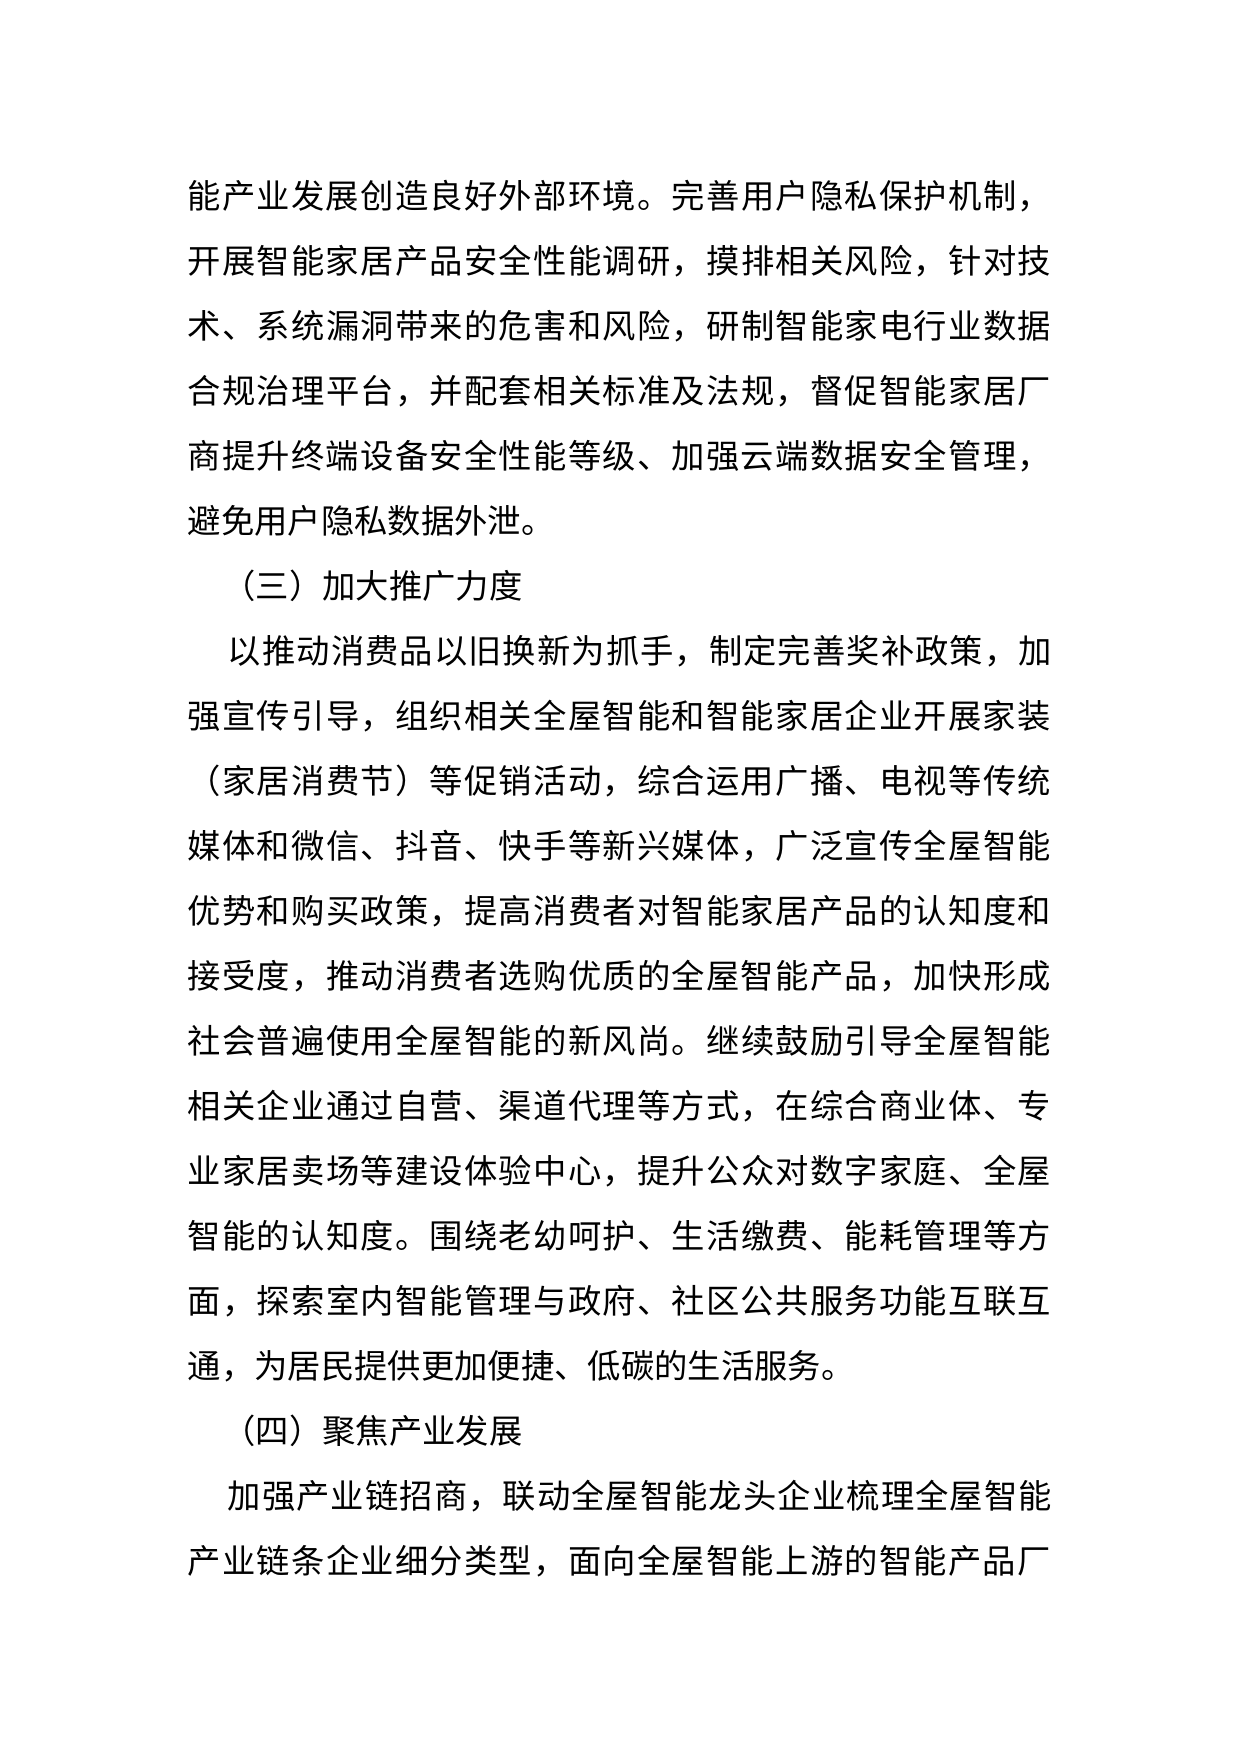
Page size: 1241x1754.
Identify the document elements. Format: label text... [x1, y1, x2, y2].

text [187, 162, 1053, 552]
text （四）聚焦产业发展 [187, 1397, 1053, 1462]
text 以推动消费品以旧换新为抓手，制定完善奖补政策，加强宣传引导，组织相关全屋智能和智能家居企业开展家装（家居消费节）等促销活动，综合运用广播、电视等传统媒体和微信、抖音、快手等新兴媒体，广泛宣传全屋智能优势和购买政策，提高消费者对智能家居产品的认知度和接受度，推动消费者选购优质的全屋智能产品，加快形成社会普遍使用全屋智能的新风尚。继续鼓励引导全屋智能相关企业通过自营、渠道代理等方式，在综合商业体、专业家居卖场等建设体验中心，提升公众对数字家庭、全屋智能的认知度。围绕老幼呵护、生活缴费、能耗管理等方面，探索室内智能管理与政府、社区公共服务功能互联互通，为居民提供更加便捷、低碳的生活服务。 [187, 617, 1053, 1397]
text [187, 1462, 1053, 1592]
text （三）加大推广力度 [187, 552, 1053, 617]
